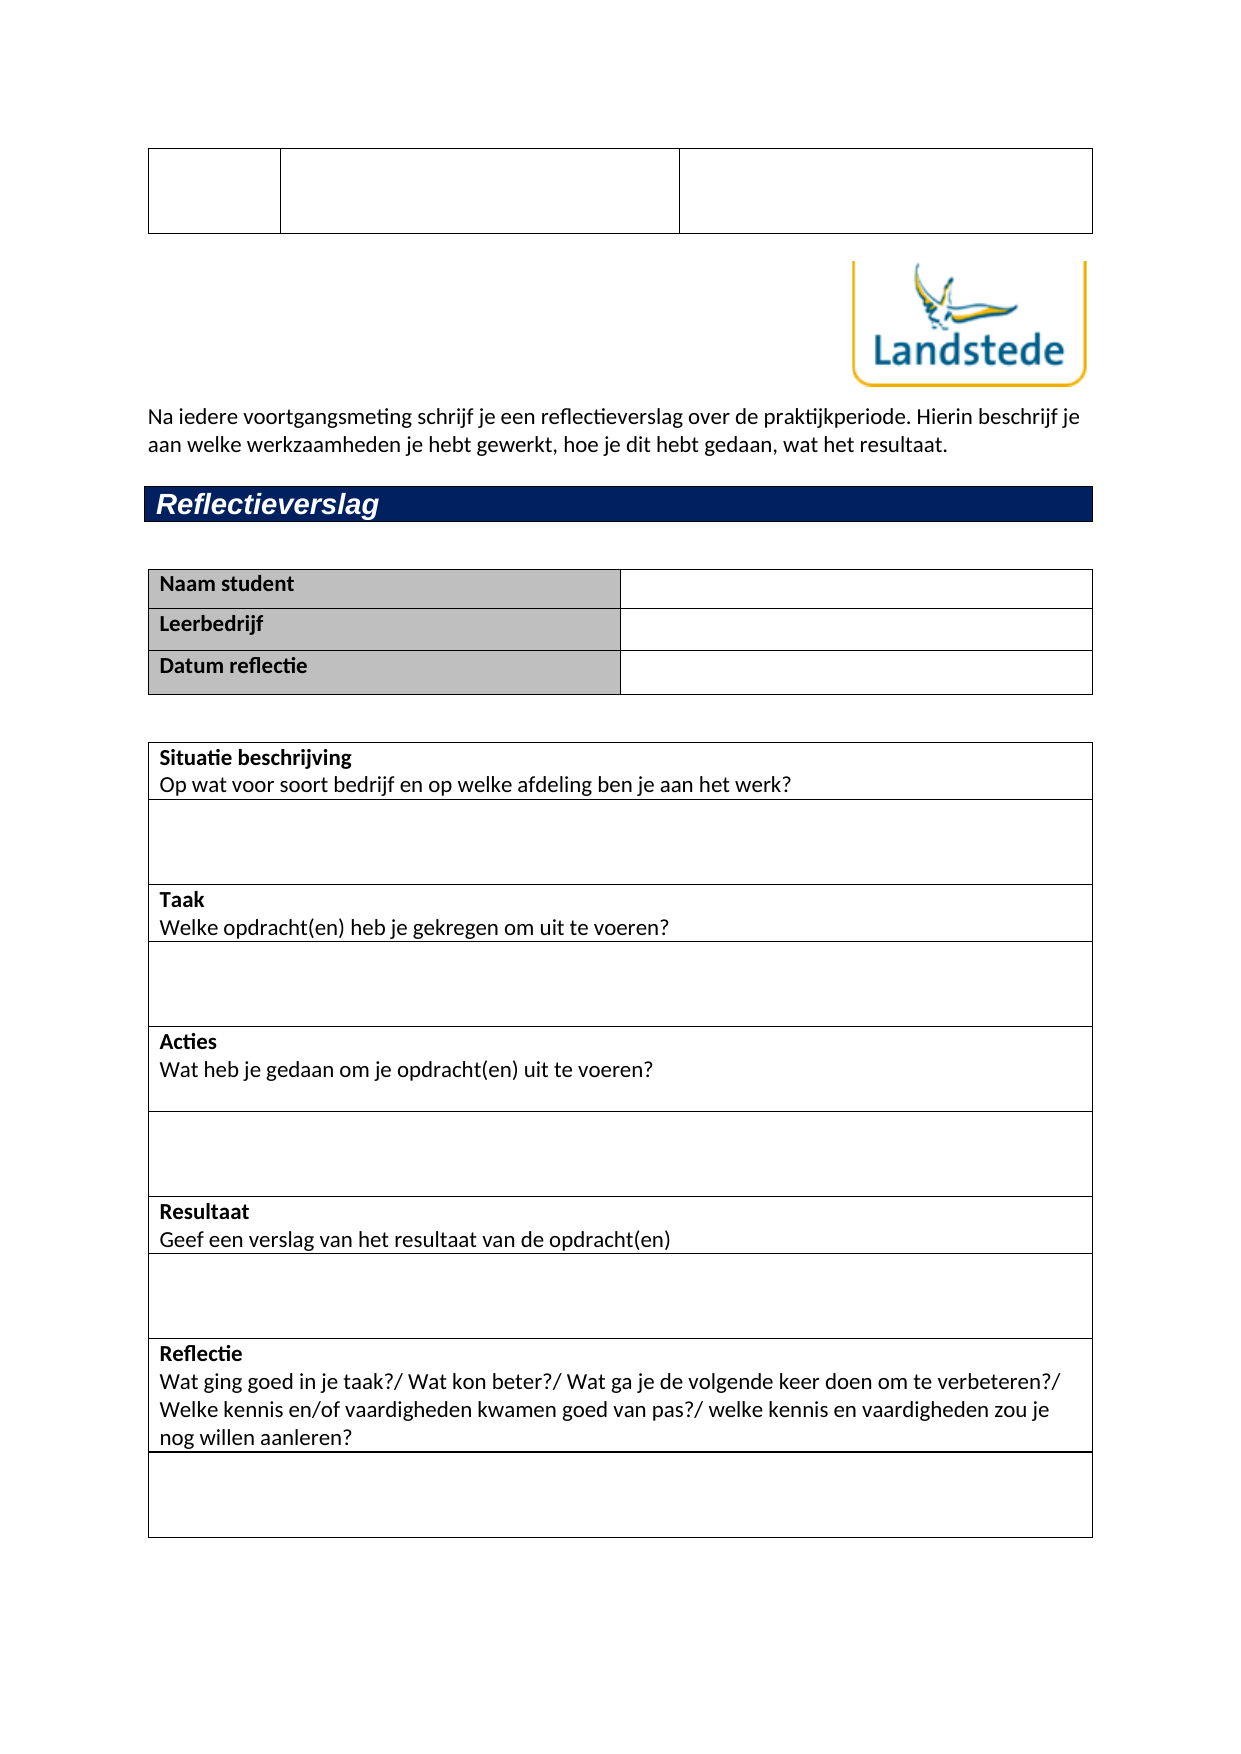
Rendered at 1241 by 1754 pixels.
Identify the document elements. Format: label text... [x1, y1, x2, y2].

table_header [621, 570, 1092, 608]
table_cell [149, 942, 1092, 1026]
table_header Reflectieverslag [145, 487, 1092, 521]
table_cell Datum reflectie [149, 651, 620, 694]
table_cell Acties Wat heb je gedaan om je opdracht(en) uit te voeren? [149, 1027, 1092, 1111]
table_cell [149, 1453, 1092, 1537]
table_cell Reflectie Wat ging goed in je taak?/ Wat kon beter?/ Wat ga je de volgende keer doen om te verbeteren?/ Welke kennis en/of vaardigheden kwamen goed van pas?/ welke kennis en vaardigheden zou je nog willen aanleren? [149, 1339, 1092, 1451]
table_cell [281, 149, 679, 233]
table_cell [149, 1254, 1092, 1338]
table_cell [149, 1112, 1092, 1196]
table_cell [149, 800, 1092, 884]
table_header Naam student [149, 570, 620, 608]
picture [852, 261, 1087, 387]
table_cell Taak Welke opdracht(en) heb je gekregen om uit te voeren? [149, 885, 1092, 941]
table_cell Leerbedrijf [149, 609, 620, 650]
table_cell [149, 149, 280, 233]
text Na iedere voortgangsmeting schrijf je een reflectieverslag over de praktijkperiode. Hierin beschrijf je aan welke werkzaamheden je hebt gewerkt, hoe je dit hebt gedaan, wat het resultaat. [148, 402, 1093, 458]
table_header Situatie beschrijving Op wat voor soort bedrijf en op welke afdeling ben je aan het werk? [149, 743, 1092, 799]
table_cell [621, 609, 1092, 650]
table_cell [621, 651, 1092, 694]
table_cell [680, 149, 1092, 233]
table_cell Resultaat Geef een verslag van het resultaat van de opdracht(en) [149, 1197, 1092, 1253]
